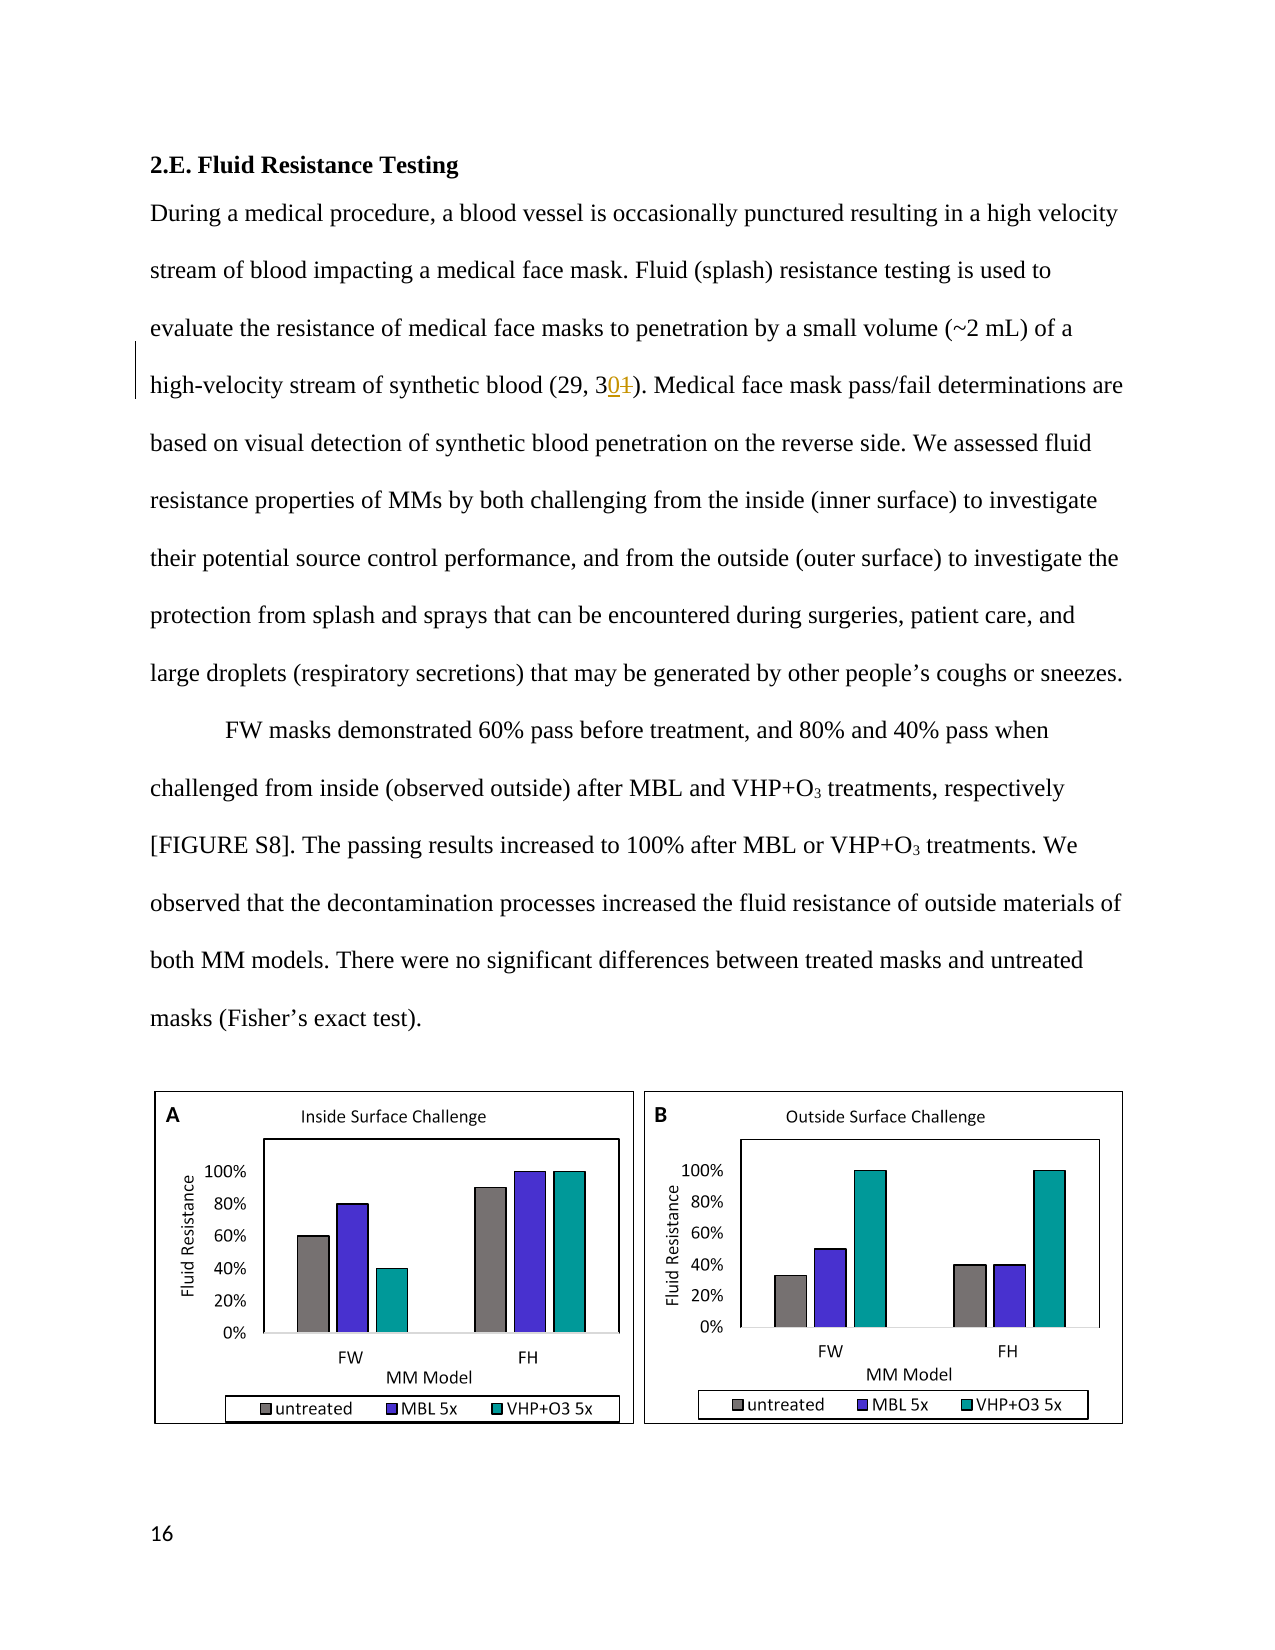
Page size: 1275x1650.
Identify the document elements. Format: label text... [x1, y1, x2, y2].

text FW masks demonstrated 60% pass before treatment, and 80% and 40% pass when challenged from inside (observed outside) after MBL and VHP+O3 treatments, respectively [FIGURE S8]. The passing results increased to 100% after MBL or VHP+O3 treatments. We observed that the decontamination processes increased the fluid resistance of outside materials of both MM models. There were no significant differences between treated masks and untreated masks (Fisher’s exact test). [150, 715, 1125, 1031]
text During a medical procedure, a blood vessel is occasionally punctured resulting in a high velocity stream of blood impacting a medical face mask. Fluid (splash) resistance testing is used to evaluate the resistance of medical face masks to penetration by a small volume (~2 mL) of a high-velocity stream of synthetic blood (29, 3). Medical face mask pass/fail determinations are based on visual detection of synthetic blood penetration on the reverse side. We assessed fluid resistance properties of MMs by both challenging from the inside (inner surface) to investigate their potential source control performance, and from the outside (outer surface) to investigate the protection from splash and sprays that can be encountered during surgeries, patient care, and large droplets (respiratory secretions) that may be generated by other people’s coughs or sneezes. [150, 198, 1125, 686]
text 2.E. Fluid Resistance Testing [150, 150, 1125, 179]
